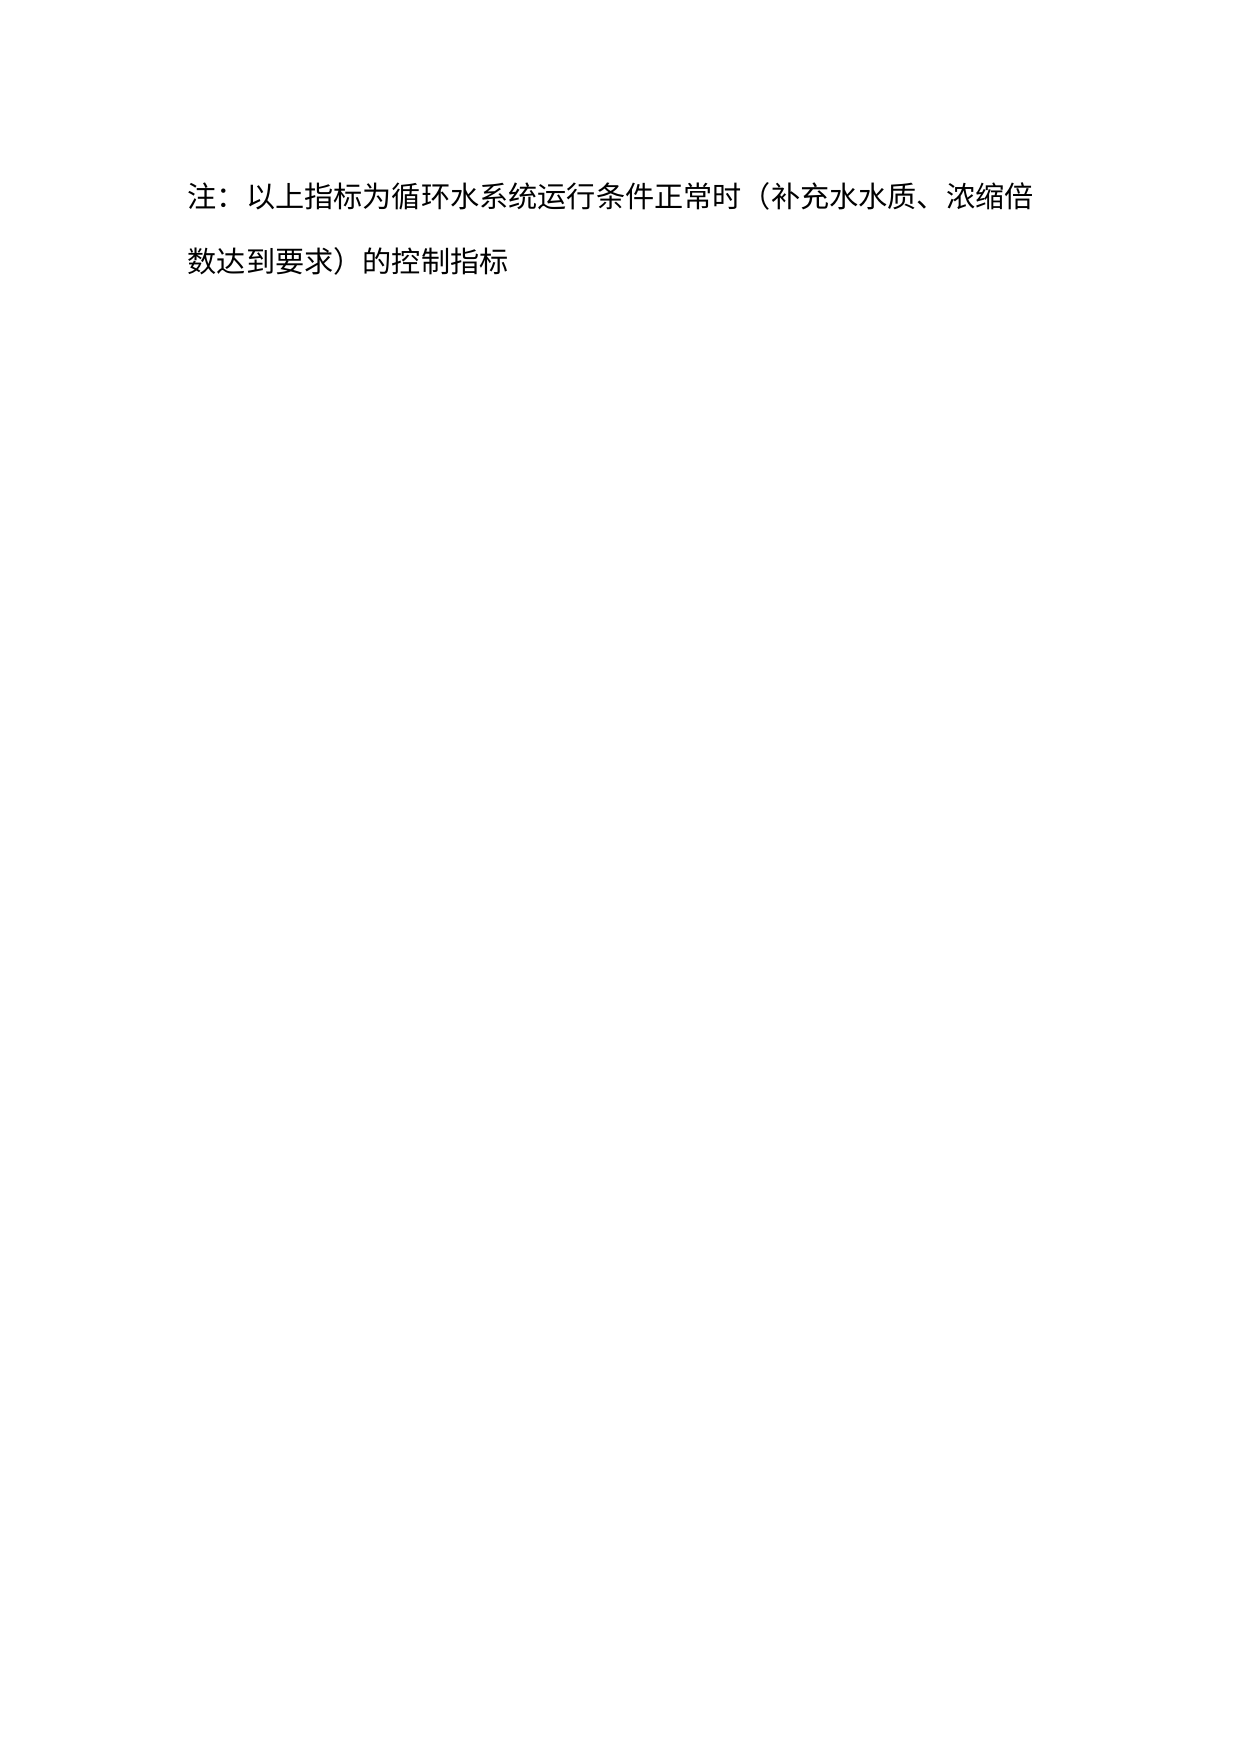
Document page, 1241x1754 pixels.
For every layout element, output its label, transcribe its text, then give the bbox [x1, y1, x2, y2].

text 注：以上指标为循环水系统运行条件正常时（补充水水质、浓缩倍数达到要求）的控制指标 [187, 162, 1053, 292]
